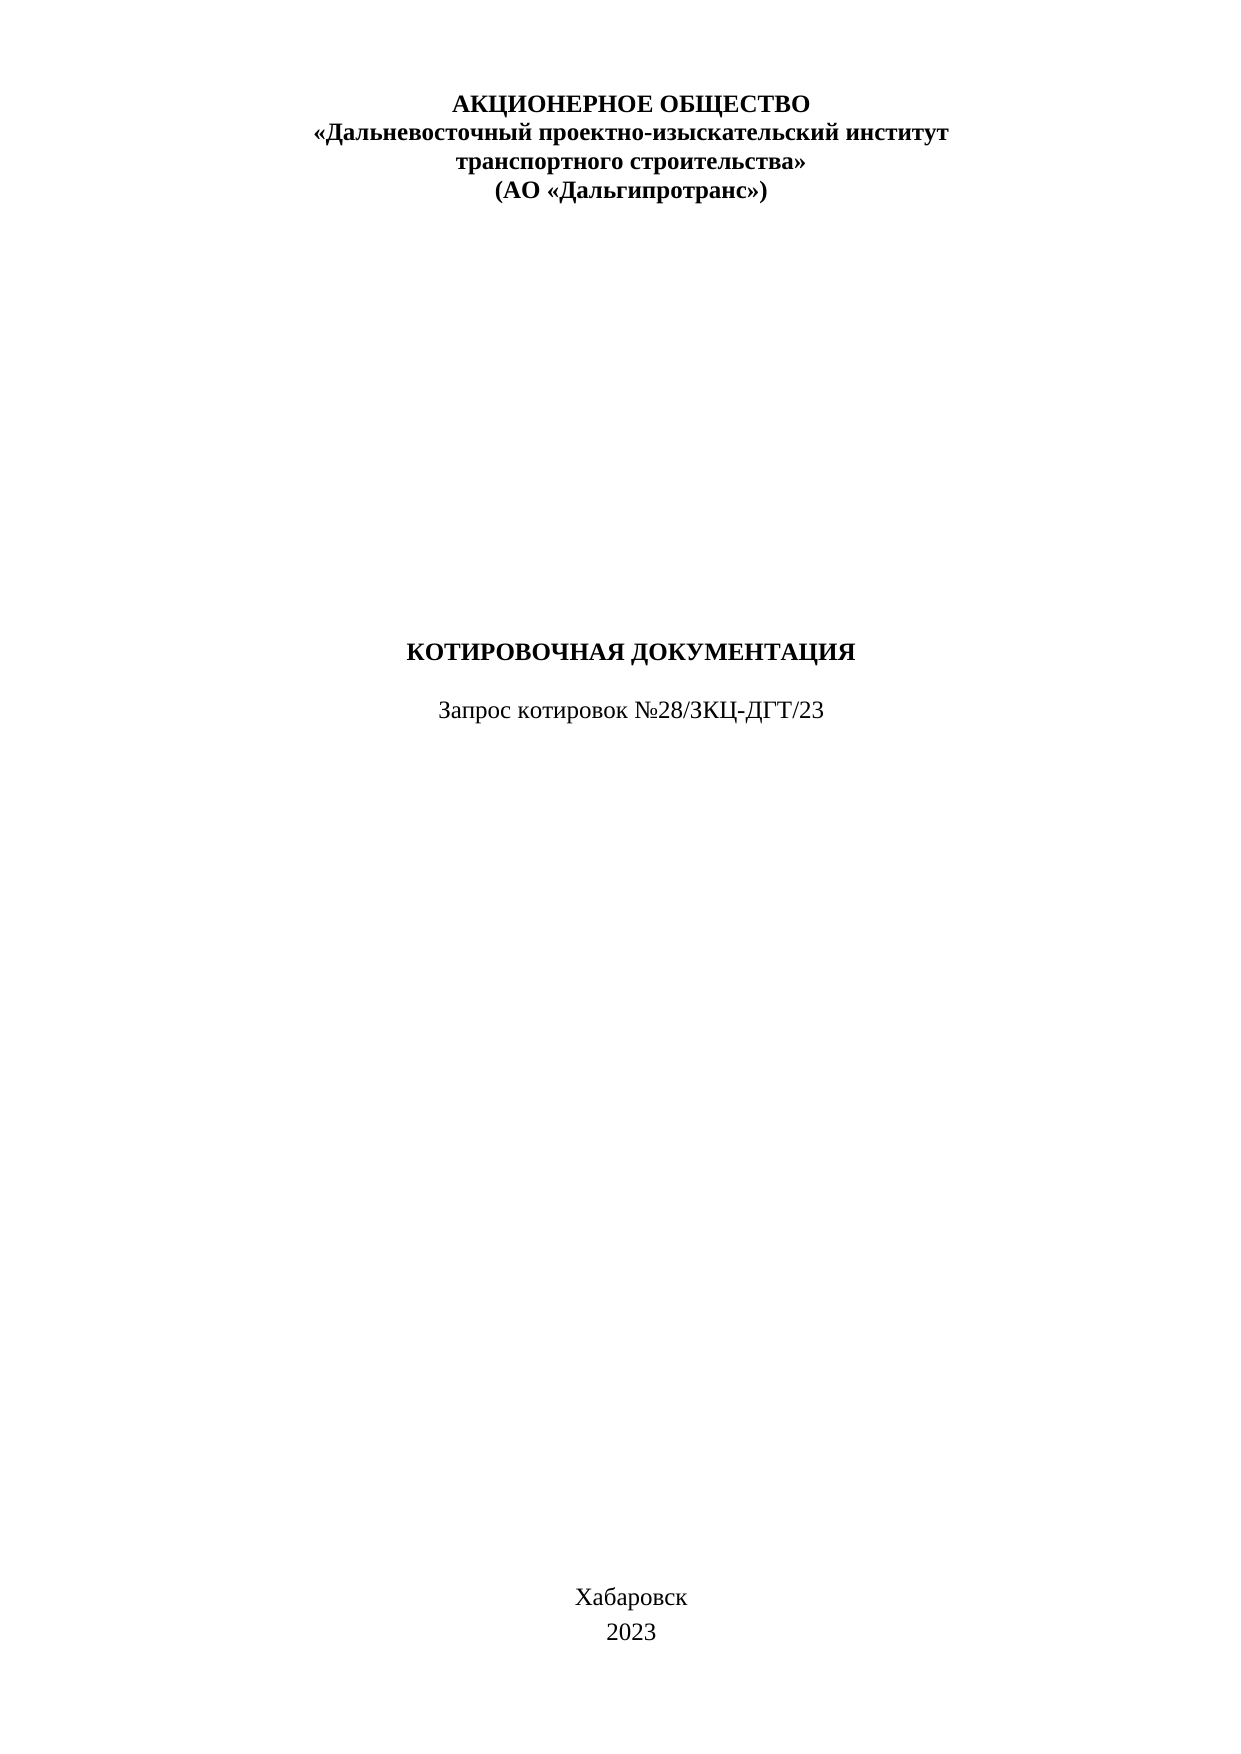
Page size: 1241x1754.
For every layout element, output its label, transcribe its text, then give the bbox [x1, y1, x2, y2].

text АКЦИОНЕРНОЕ ОБЩЕСТВО [118, 89, 1144, 117]
text «Дальневосточный проектно-изыскательский институт [118, 117, 1144, 146]
text (АО «Дальгипротранс») [118, 175, 1144, 204]
text Запрос котировок №28/ЗКЦ-ДГТ/23 [118, 695, 1144, 724]
text КОТИРОВОЧНАЯ ДОКУМЕНТАЦИЯ [118, 637, 1144, 666]
text 2023 [118, 1617, 1144, 1646]
text транспортного строительства» [118, 146, 1144, 175]
subtitle Хабаровск [118, 1582, 1144, 1611]
